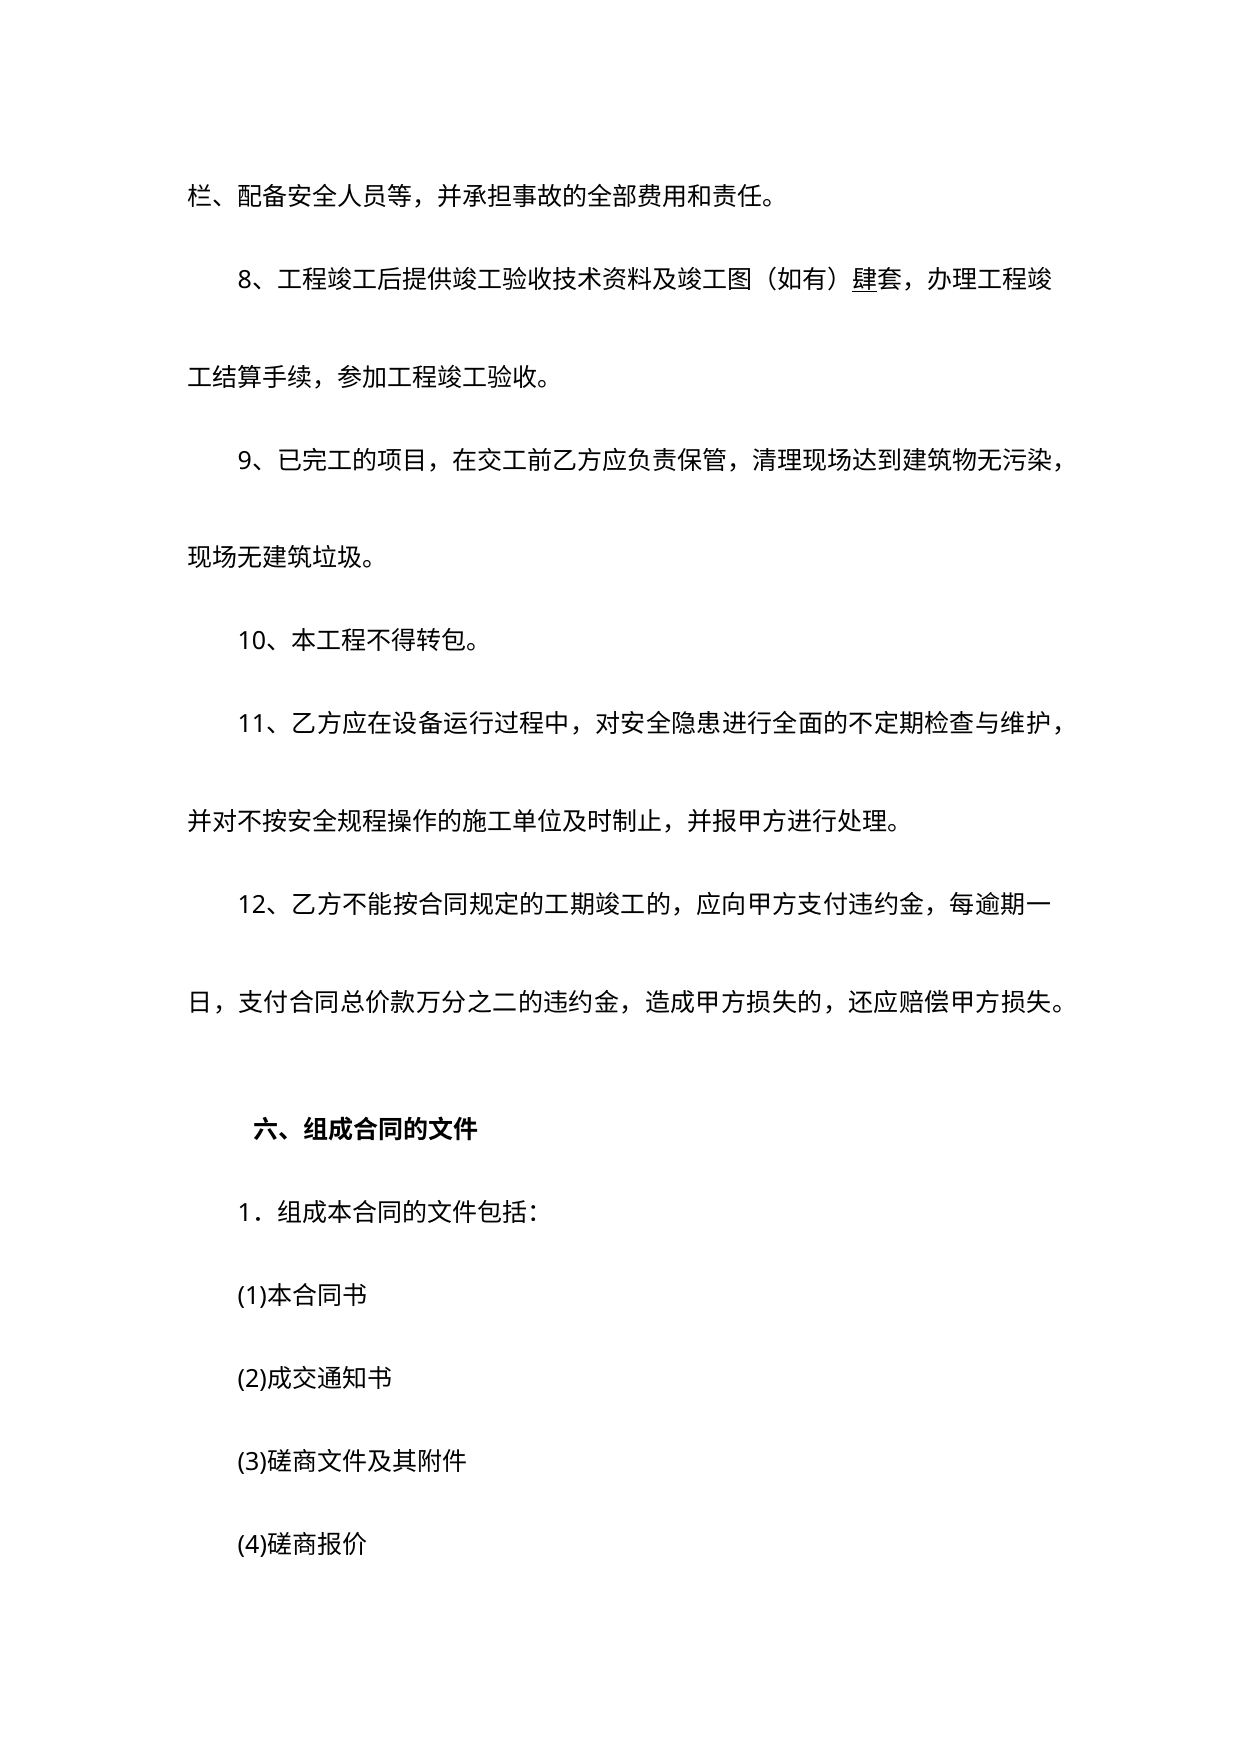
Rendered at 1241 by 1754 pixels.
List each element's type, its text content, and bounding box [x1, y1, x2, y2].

text (2)成交通知书 [187, 1344, 1053, 1409]
text 六、组成合同的文件 [187, 1095, 1053, 1160]
text 11、乙方应在设备运行过程中，对安全隐患进行全面的不定期检查与维护，并对不按安全规程操作的施工单位及时制止，并报甲方进行处理。 [187, 689, 1053, 852]
text 12、乙方不能按合同规定的工期竣工的，应向甲方支付违约金，每逾期一日，支付合同总价款万分之二的违约金，造成甲方损失的，还应赔偿甲方损失。 [187, 870, 1053, 1081]
text (3)磋商文件及其附件 [187, 1427, 1053, 1492]
text (4)磋商报价 [187, 1510, 1053, 1575]
text 8、工程竣工后提供竣工验收技术资料及竣工图（如有）肆套，办理工程竣工结算手续，参加工程竣工验收。 [187, 245, 1053, 408]
text 9、已完工的项目，在交工前乙方应负责保管，清理现场达到建筑物无污染，现场无建筑垃圾。 [187, 426, 1053, 588]
text 1．组成本合同的文件包括： [187, 1178, 1053, 1243]
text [187, 162, 1053, 227]
text (1)本合同书 [187, 1261, 1053, 1326]
text 10、本工程不得转包。 [187, 606, 1053, 671]
